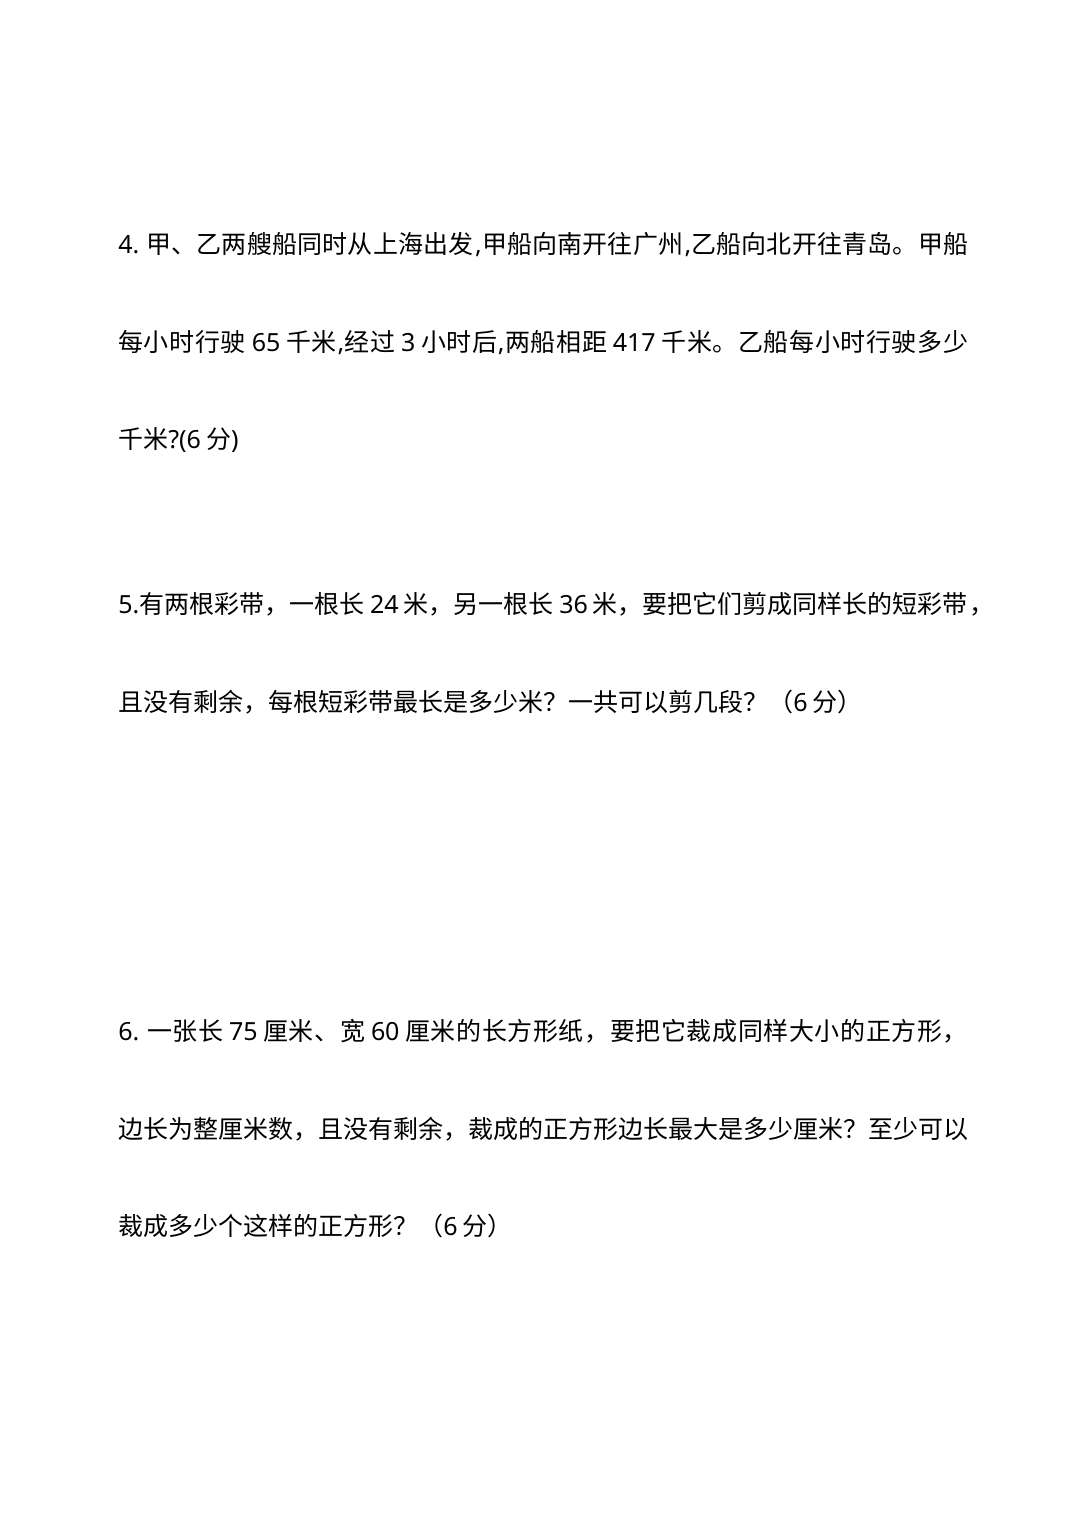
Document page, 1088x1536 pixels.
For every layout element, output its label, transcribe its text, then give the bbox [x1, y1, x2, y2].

text 6. 一张长75厘米、宽60厘米的长方形纸，要把它裁成同样大小的正方形，边长为整厘米数，且没有剩余，裁成的正方形边长最大是多少厘米？至少可以裁成多少个这样的正方形？（6分） [118, 997, 969, 1257]
text 5.有两根彩带，一根长24米，另一根长36米，要把它们剪成同样长的短彩带，且没有剩余，每根短彩带最长是多少米？一共可以剪几段？（6分） [118, 571, 969, 733]
text 4. 甲、乙两艘船同时从上海出发,甲船向南开往广州,乙船向北开往青岛。甲船每小时行驶65千米,经过3小时后,两船相距417千米。乙船每小时行驶多少千米?(6分) [118, 211, 969, 471]
